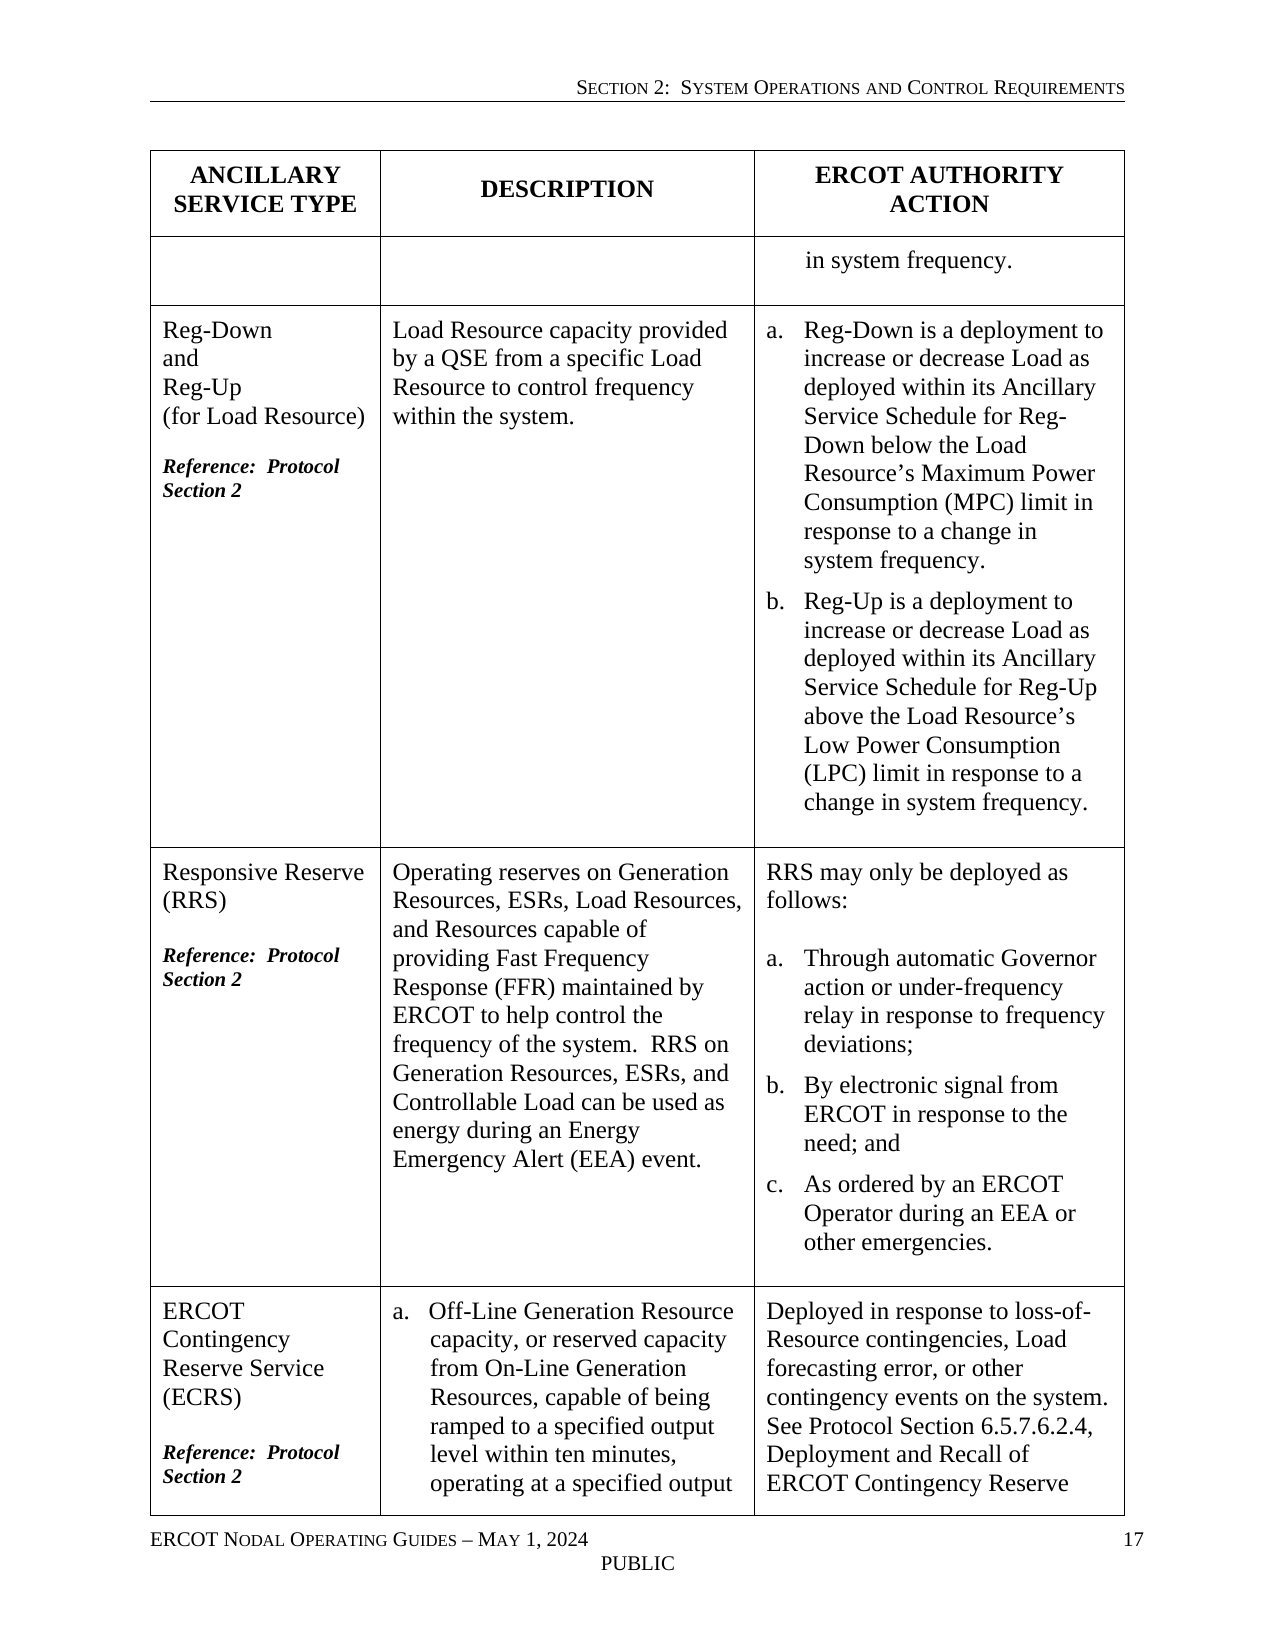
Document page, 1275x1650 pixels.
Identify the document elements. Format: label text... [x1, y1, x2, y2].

table_header DESCRIPTION [381, 151, 754, 236]
table_cell Operating reserves on Generation Resources, ESRs, Load Resources, and Resources capable of providing Fast Frequency Response (FFR) maintained by ERCOT to help control the frequency of the system. RRS on Generation Resources, ESRs, and Controllable Load can be used as energy during an Energy Emergency Alert (EEA) event. [381, 848, 754, 1286]
table_cell a. Reg-Down is a deployment to increase or decrease Load as deployed within its Ancillary Service Schedule for Reg-Down below the Load Resource’s Maximum Power Consumption (MPC) limit in response to a change in system frequency. b. Reg-Up is a deployment to increase or decrease Load as deployed within its Ancillary Service Schedule for Reg-Up above the Load Resource’s Low Power Consumption (LPC) limit in response to a change in system frequency. [755, 306, 1124, 847]
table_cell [755, 1287, 1124, 1515]
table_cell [381, 1287, 754, 1515]
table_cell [151, 237, 380, 305]
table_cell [151, 1287, 380, 1515]
table_cell Reg-Down and Reg-Up (for Load Resource) Reference: Protocol Section 2 [151, 306, 380, 847]
table_cell Load Resource capacity provided by a QSE from a specific Load Resource to control frequency within the system. [381, 306, 754, 847]
table_header ANCILLARY SERVICE TYPE [151, 151, 380, 236]
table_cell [755, 237, 1124, 305]
table_cell RRS may only be deployed as follows: a. Through automatic Governor action or under-frequency relay in response to frequency deviations; b. By electronic signal from ERCOT in response to the need; and c. As ordered by an ERCOT Operator during an EEA or other emergencies. [755, 848, 1124, 1286]
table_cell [381, 237, 754, 305]
table_header ERCOT AUTHORITY ACTION [755, 151, 1124, 236]
table_cell Responsive Reserve (RRS) Reference: Protocol Section 2 [151, 848, 380, 1286]
